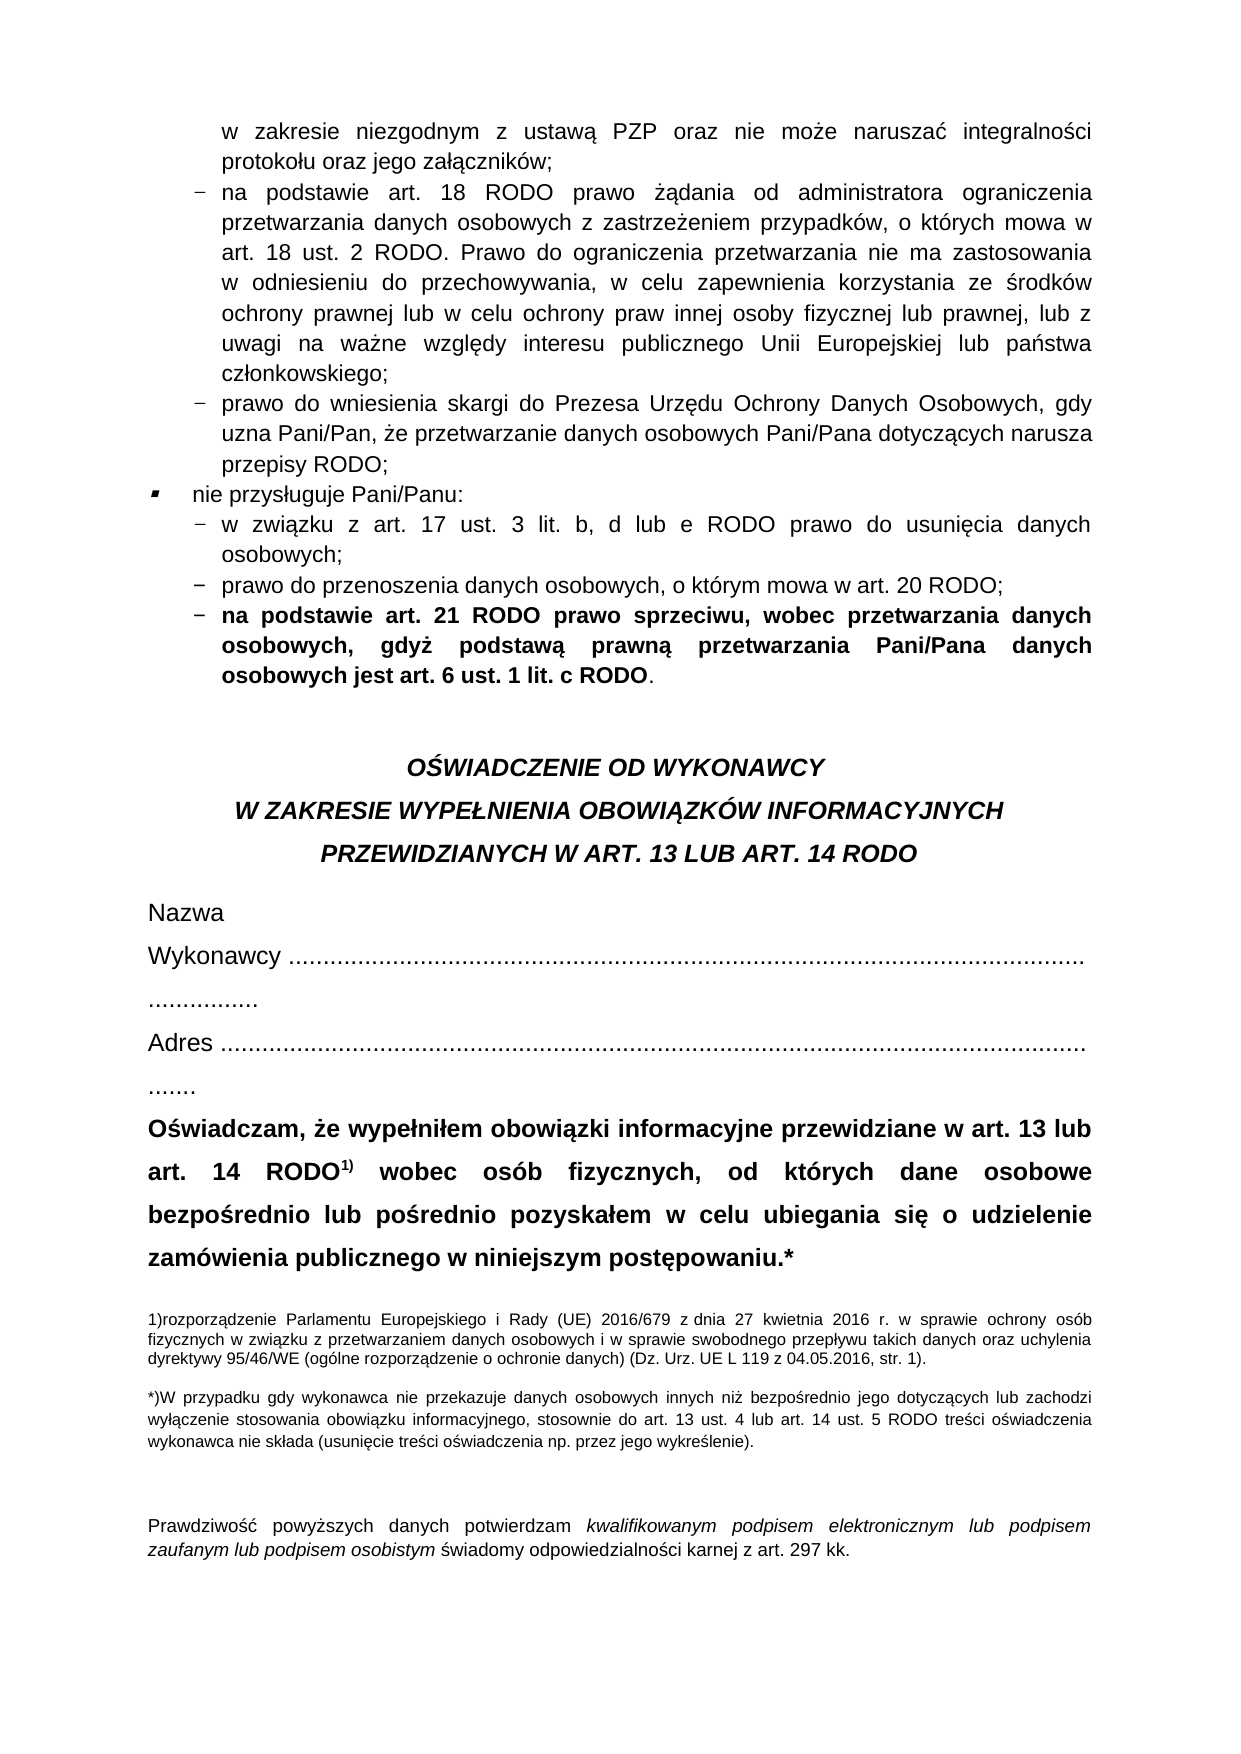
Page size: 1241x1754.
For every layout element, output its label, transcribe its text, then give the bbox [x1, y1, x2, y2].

text Adres .................................................................................................................................... [148, 1027, 1093, 1099]
text 1)rozporządzenie Parlamentu Europejskiego i Rady (UE) 2016/679 z dnia 27 kwietnia 2016 r. w sprawie ochrony osób fizycznych w związku z przetwarzaniem danych osobowych i w sprawie swobodnego przepływu takich danych oraz uchylenia dyrektywy 95/46/WE (ogólne rozporządzenie o ochronie danych) (Dz. Urz. UE L 119 z 04.05.2016, str. 1). [148, 1310, 1093, 1368]
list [192, 118, 1093, 175]
text Nazwa Wykonawcy ................................................................................................................................... [148, 898, 1093, 1013]
list prawo do przenoszenia danych osobowych, o którym mowa w art. 20 RODO; [192, 572, 1093, 598]
text Oświadczam, że wypełniłem obowiązki informacyjne przewidziane w art. 13 lub art. 14 RODO1) wobec osób fizycznych, od których dane osobowe bezpośrednio lub pośrednio pozyskałem w celu ubiegania się o udzielenie zamówienia publicznego w niniejszym postępowaniu.* [148, 1114, 1093, 1272]
text *)W przypadku gdy wykonawca nie przekazuje danych osobowych innych niż bezpośrednio jego dotyczących lub zachodzi wyłączenie stosowania obowiązku informacyjnego, stosownie do art. 13 ust. 4 lub art. 14 ust. 5 RODO treści oświadczenia wykonawca nie składa (usunięcie treści oświadczenia np. przez jego wykreślenie). [148, 1388, 1093, 1451]
text Prawdziwość powyższych danych potwierdzam kwalifikowanym podpisem elektronicznym lub podpisem zaufanym lub podpisem osobistym świadomy odpowiedzialności karnej z art. 297 kk. [148, 1514, 1093, 1561]
list nie przysługuje Pani/Panu: [148, 481, 1093, 507]
list na podstawie art. 18 RODO prawo żądania od administratora ograniczenia przetwarzania danych osobowych z zastrzeżeniem przypadków, o których mowa w art. 18 ust. 2 RODO. Prawo do ograniczenia przetwarzania nie ma zastosowania w odniesieniu do przechowywania, w celu zapewnienia korzystania ze środków ochrony prawnej lub w celu ochrony praw innej osoby fizycznej lub prawnej, lub z uwagi na ważne względy interesu publicznego Unii Europejskiej lub państwa członkowskiego; [192, 178, 1093, 386]
list w związku z art. 17 ust. 3 lit. b, d lub e RODO prawo do usunięcia danych osobowych; [192, 511, 1093, 568]
list prawo do wniesienia skargi do Prezesa Urzędu Ochrony Danych Osobowych, gdy uzna Pani/Pan, że przetwarzanie danych osobowych Pani/Pana dotyczących narusza przepisy RODO; [192, 390, 1093, 477]
list na podstawie art. 21 RODO prawo sprzeciwu, wobec przetwarzania danych osobowych, gdyż podstawą prawną przetwarzania Pani/Pana danych osobowych jest art. 6 ust. 1 lit. c RODO. [192, 602, 1093, 689]
text OŚWIADCZENIE OD WYKONAWCY W ZAKRESIE WYPEŁNIENIA OBOWIĄZKÓW INFORMACYJNYCH PRZEWIDZIANYCH W ART. 13 LUB ART. 14 RODO [148, 753, 1093, 868]
